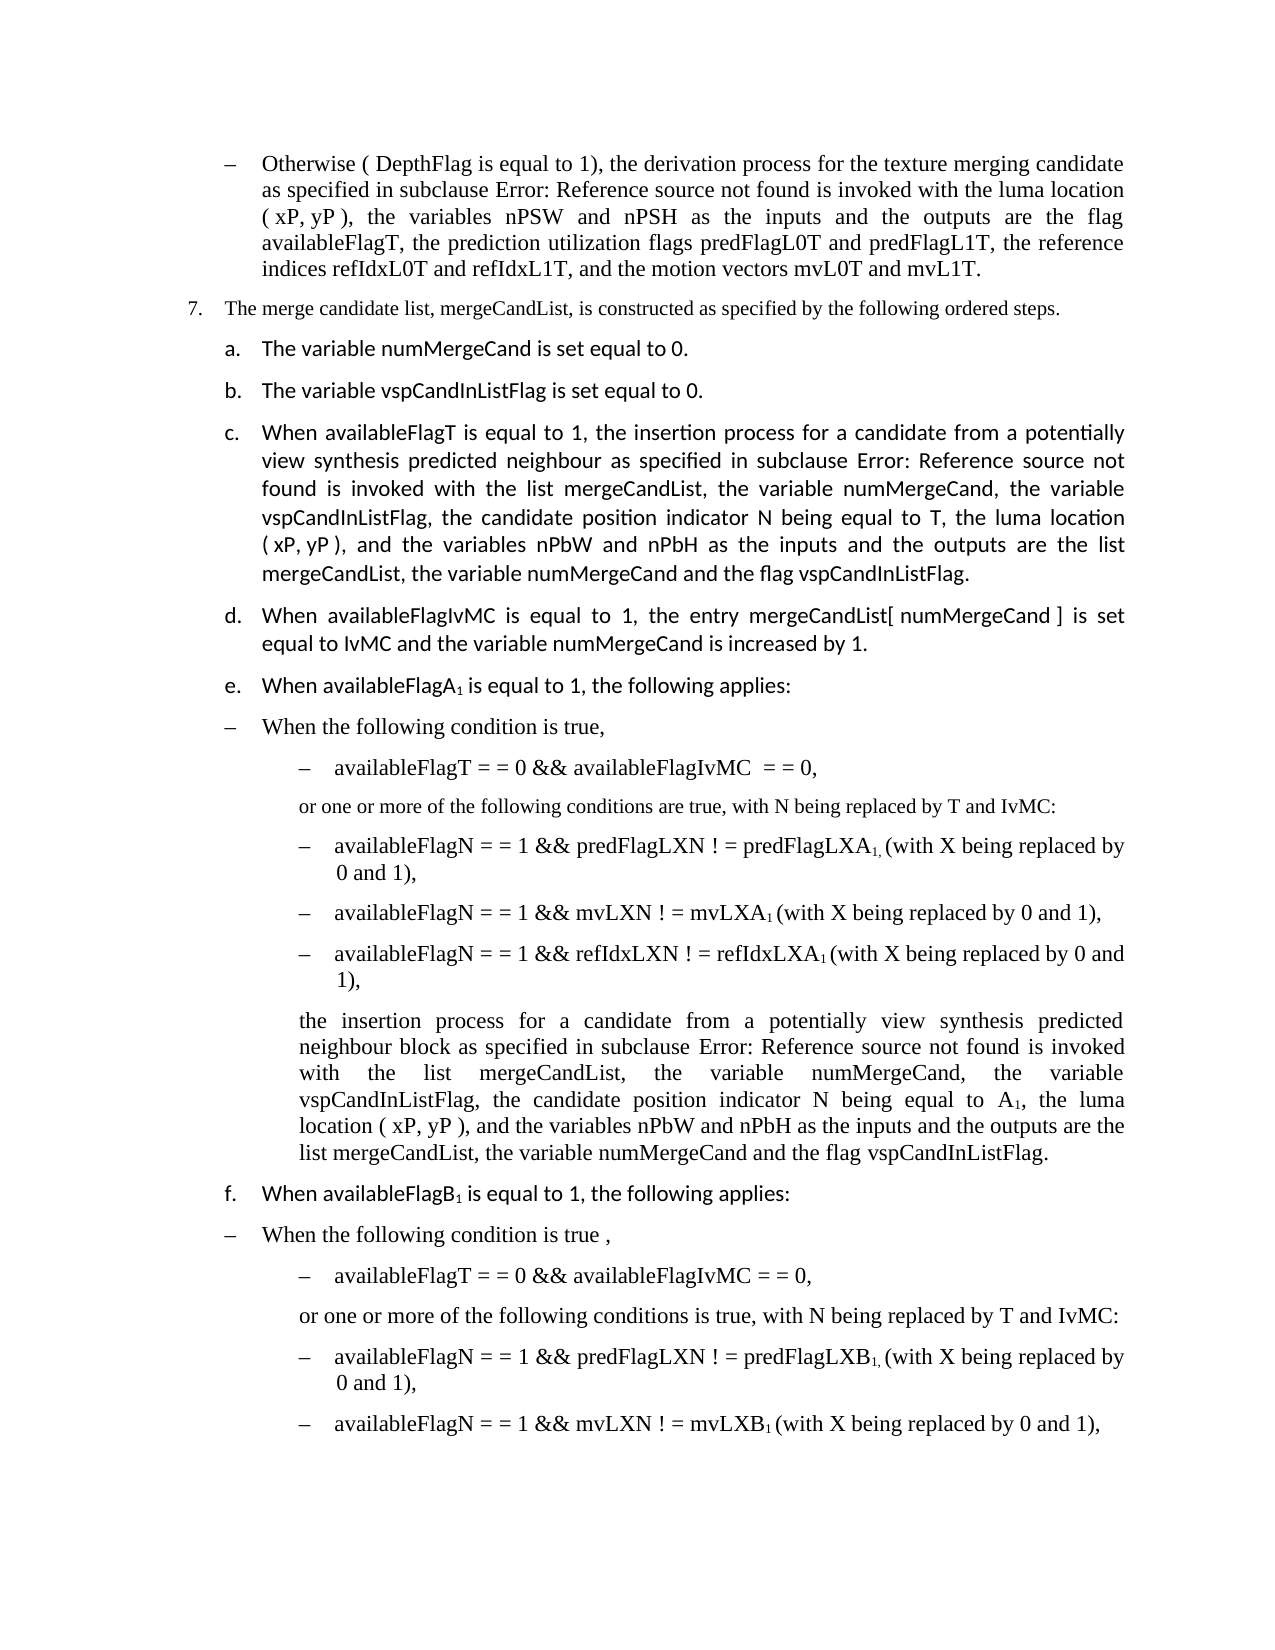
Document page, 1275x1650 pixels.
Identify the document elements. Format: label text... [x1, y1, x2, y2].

text availableFlagN = = 1 && predFlagLXN ! = predFlagLXB1, (with X being replaced by 0 and 1), [299, 1343, 1125, 1396]
text availableFlagN = = 1 && mvLXN ! = mvLXA1 (with X being replaced by 0 and 1), [299, 899, 1125, 926]
text When the following condition is true, [224, 713, 1125, 739]
text availableFlagN = = 1 && refIdxLXN ! = refIdxLXA1 (with X being replaced by 0 and 1), [299, 940, 1125, 993]
text availableFlagT = = 0 && availableFlagIvMC = = 0, [299, 1262, 1125, 1288]
text availableFlagT = = 0 && availableFlagIvMC = = 0, [299, 754, 1125, 780]
text When the following condition is true , [224, 1221, 1125, 1248]
text availableFlagN = = 1 && predFlagLXN ! = predFlagLXA1, (with X being replaced by 0 and 1), [299, 832, 1125, 885]
list When availableFlagA1 is equal to 1, the following applies: [224, 671, 1125, 699]
list The variable numMergeCand is set equal to 0. [224, 334, 1125, 362]
list The merge candidate list, mergeCandList, is constructed as specified by the following ordered steps. [187, 296, 1125, 320]
list The variable vspCandInListFlag is set equal to 0. [224, 376, 1125, 404]
list When availableFlagIvMC is equal to 1, the entry mergeCandList[ numMergeCand ] is set equal to IvMC and the variable numMergeCand is increased by 1. [224, 601, 1125, 657]
text availableFlagN = = 1 && mvLXN ! = mvLXB1 (with X being replaced by 0 and 1), [299, 1410, 1125, 1436]
text or one or more of the following conditions is true, with N being replaced by T and IvMC: [299, 1302, 1125, 1329]
list or one or more of the following conditions are true, with N being replaced by T and IvMC: [299, 794, 1125, 818]
list When availableFlagB1 is equal to 1, the following applies: [224, 1179, 1125, 1207]
